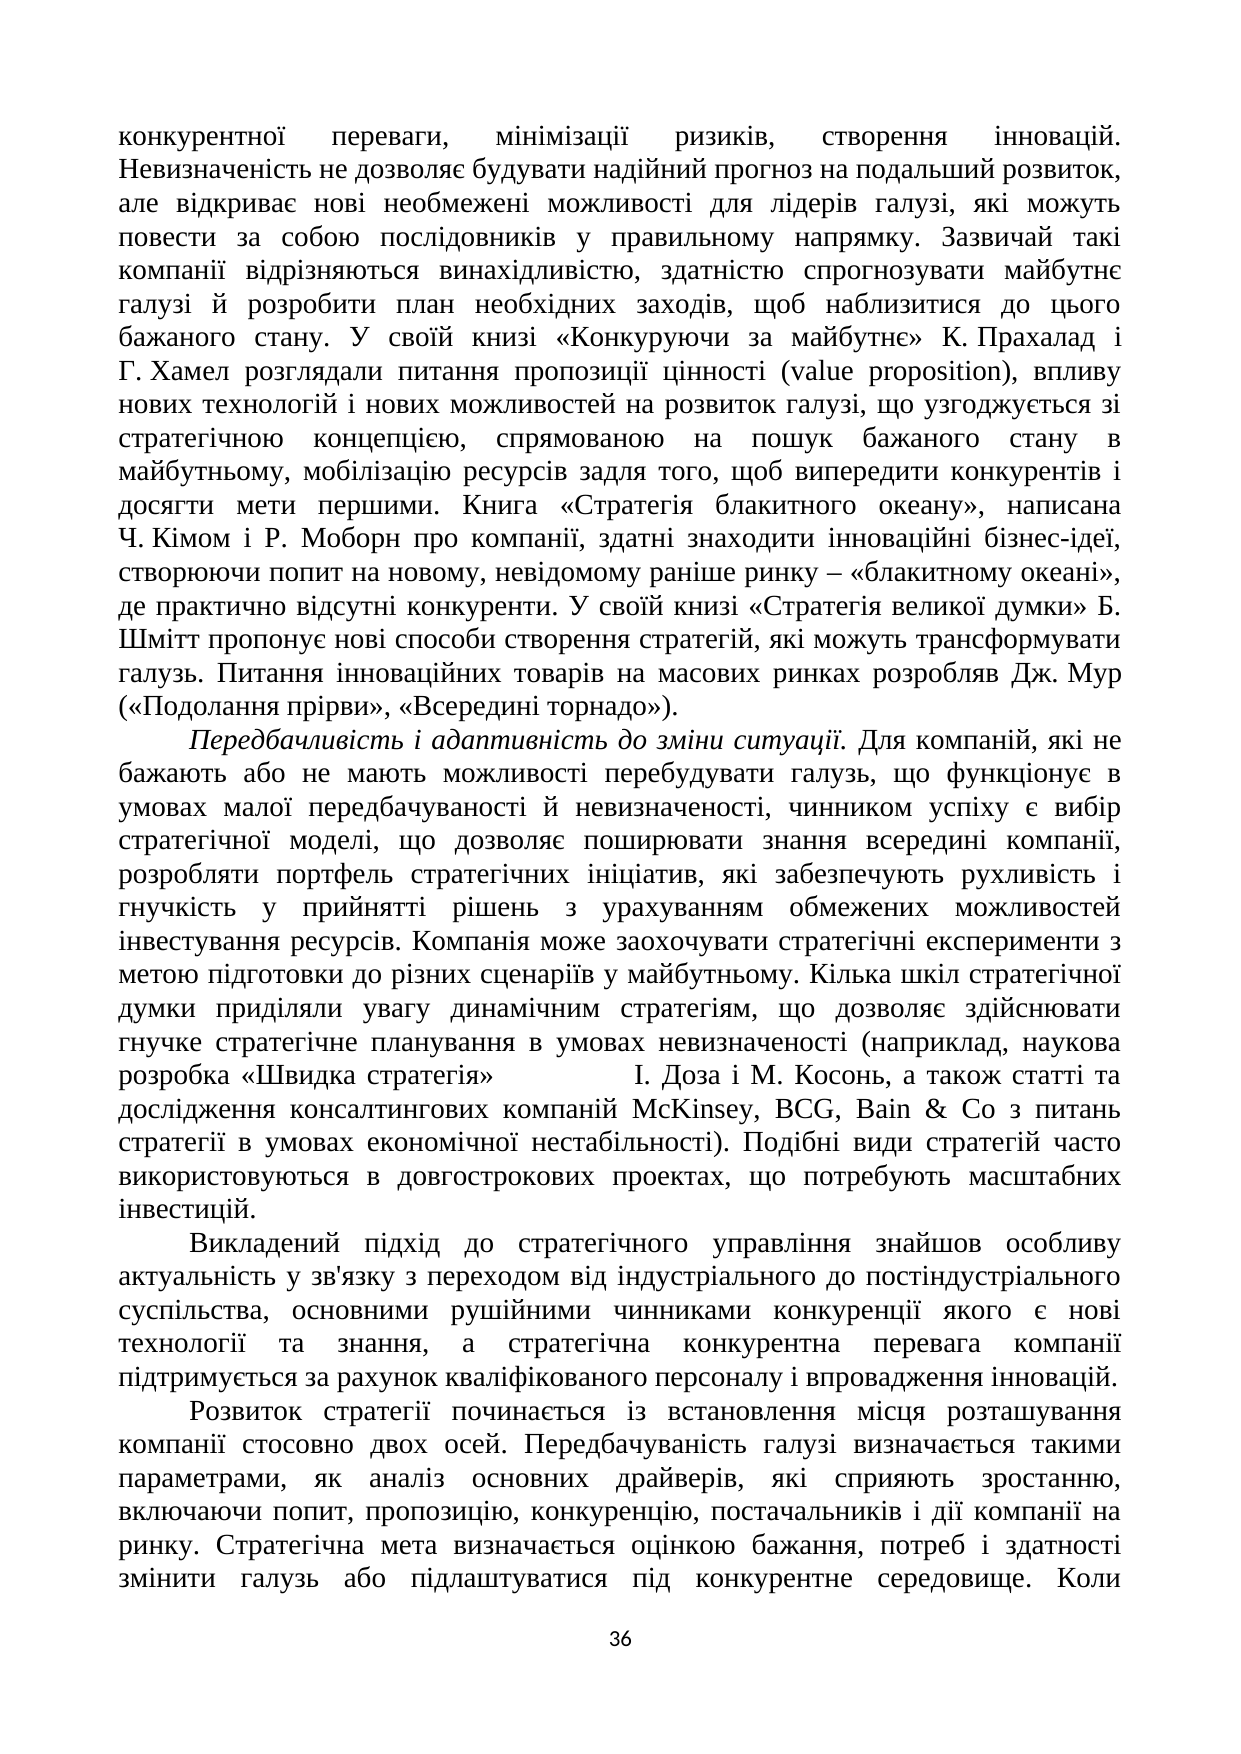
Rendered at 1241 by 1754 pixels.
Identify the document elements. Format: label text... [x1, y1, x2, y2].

text Викладений підхід до стратегічного управління знайшов особливу актуальність у зв'язку з переходом від індустріального до постіндустріального суспільства, основними рушійними чинниками конкуренції якого є нові технології та знання, а стратегічна конкурентна перевага компанії підтримується за рахунок кваліфікованого персоналу і впровадження інновацій. [118, 1225, 1122, 1393]
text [118, 118, 1122, 722]
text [118, 1393, 1122, 1594]
text Передбачливість і адаптивність до зміни ситуації. Для компаній, які не бажають або не мають можливості перебудувати галузь, що функціонує в умовах малої передбачуваності й невизначеності, чинником успіху є вибір стратегічної моделі, що дозволяє поширювати знання всередині компанії, розробляти портфель стратегічних ініціатив, які забезпечують рухливість і гнучкість у прийнятті рішень з урахуванням обмежених можливостей інвестування ресурсів. Компанія може заохочувати стратегічні експерименти з метою підготовки до різних сценаріїв у майбутньому. Кілька шкіл стратегічної думки приділяли увагу динамічним стратегіям, що дозволяє здійснювати гнучке стратегічне планування в умовах невизначеності (наприклад, наукова розробка «Швидка стратегія» І. Доза і М. Косонь, а також статті та дослідження консалтингових компаній McKinsey, BCG, Bain & Co з питань стратегії в умовах економічної нестабільності). Подібні види стратегій часто використовуються в довгострокових проектах, що потребують масштабних інвестицій. [118, 722, 1122, 1225]
